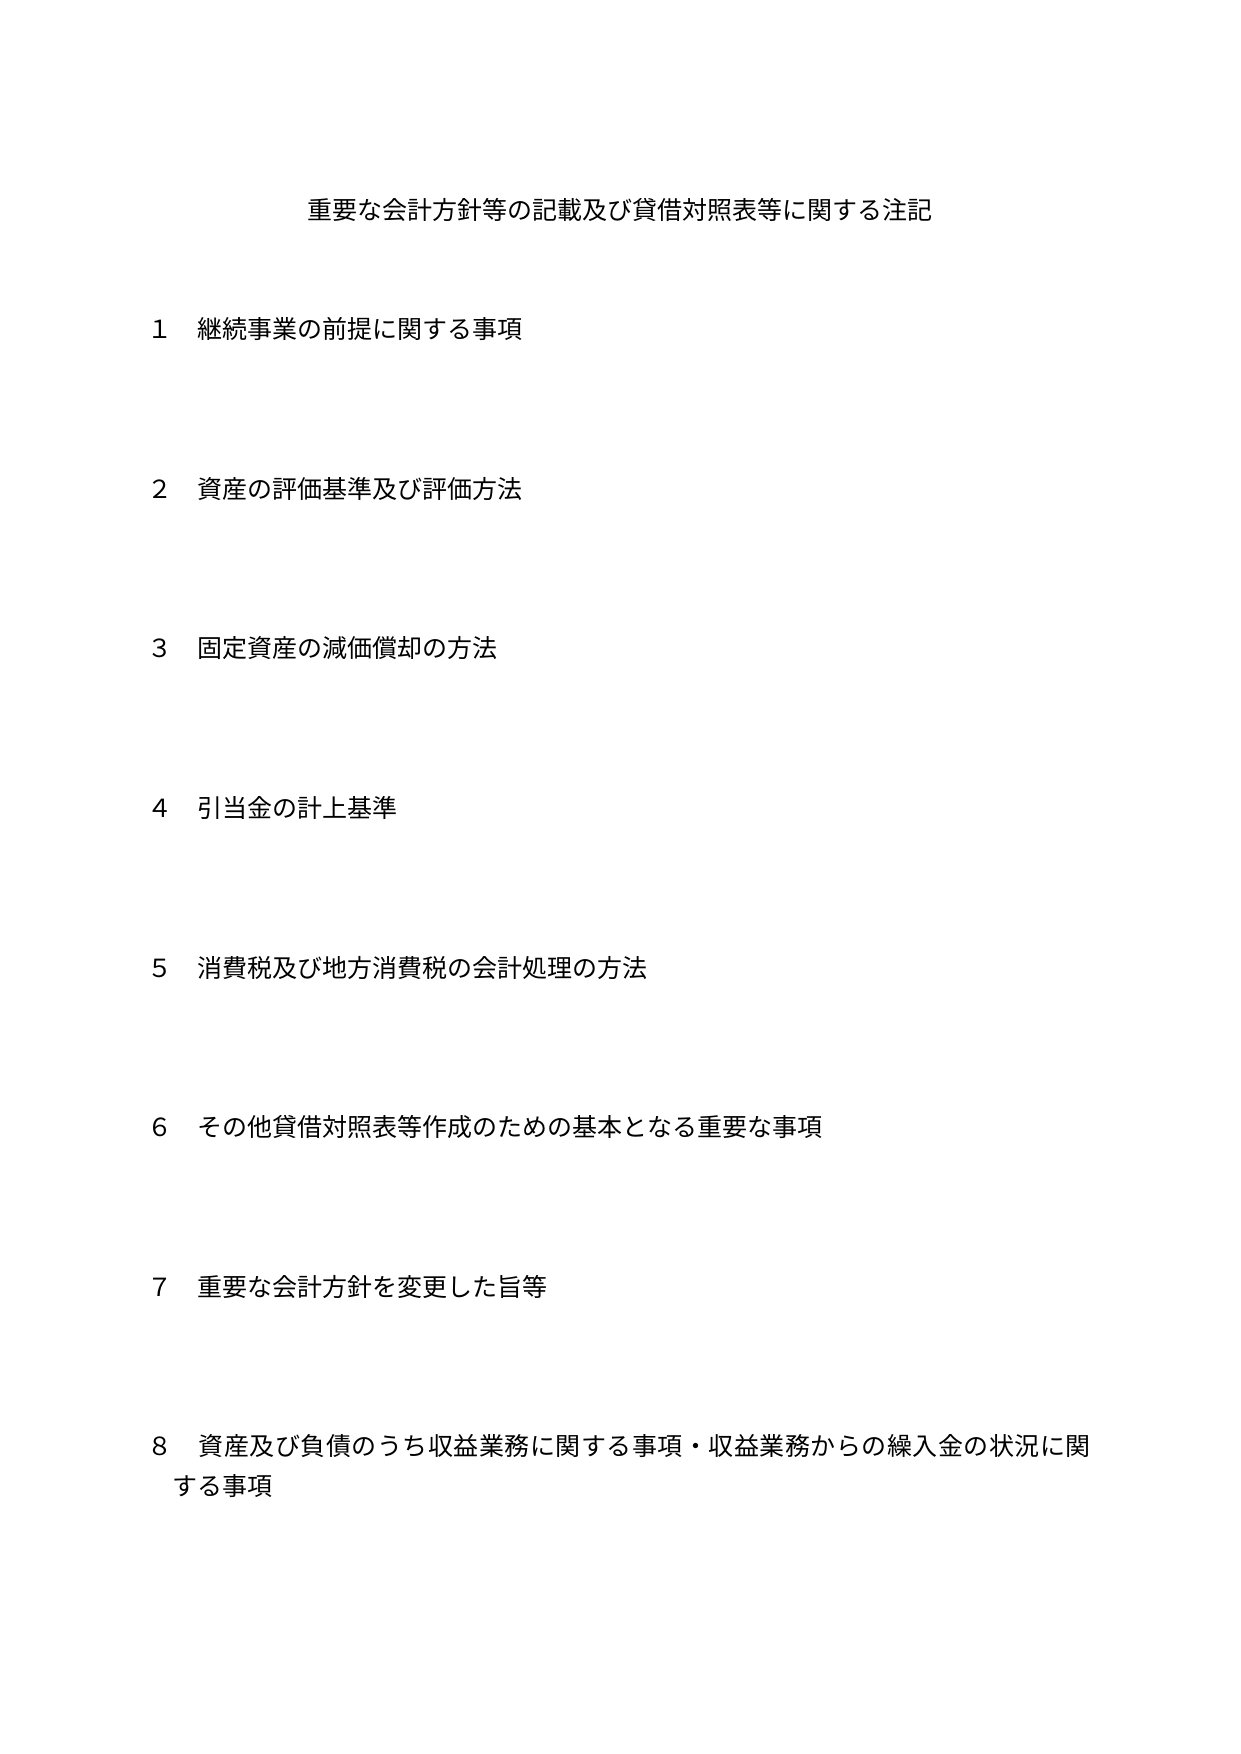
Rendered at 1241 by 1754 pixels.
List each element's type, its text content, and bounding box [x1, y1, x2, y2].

text ７ 重要な会計方針を変更した旨等 [148, 1266, 1092, 1305]
text ６ その他貸借対照表等作成のための基本となる重要な事項 [148, 1106, 1092, 1146]
text ５ 消費税及び地方消費税の会計処理の方法 [148, 946, 1092, 986]
text ２ 資産の評価基準及び評価方法 [148, 468, 1092, 507]
text ４ 引当金の計上基準 [148, 787, 1092, 827]
text １ 継続事業の前提に関する事項 [148, 308, 1092, 348]
text ８ 資産及び負債のうち収益業務に関する事項・収益業務からの繰入金の状況に関する事項 [148, 1425, 1092, 1505]
text 重要な会計方針等の記載及び貸借対照表等に関する注記 [148, 188, 1092, 228]
text ３ 固定資産の減価償却の方法 [148, 627, 1092, 667]
